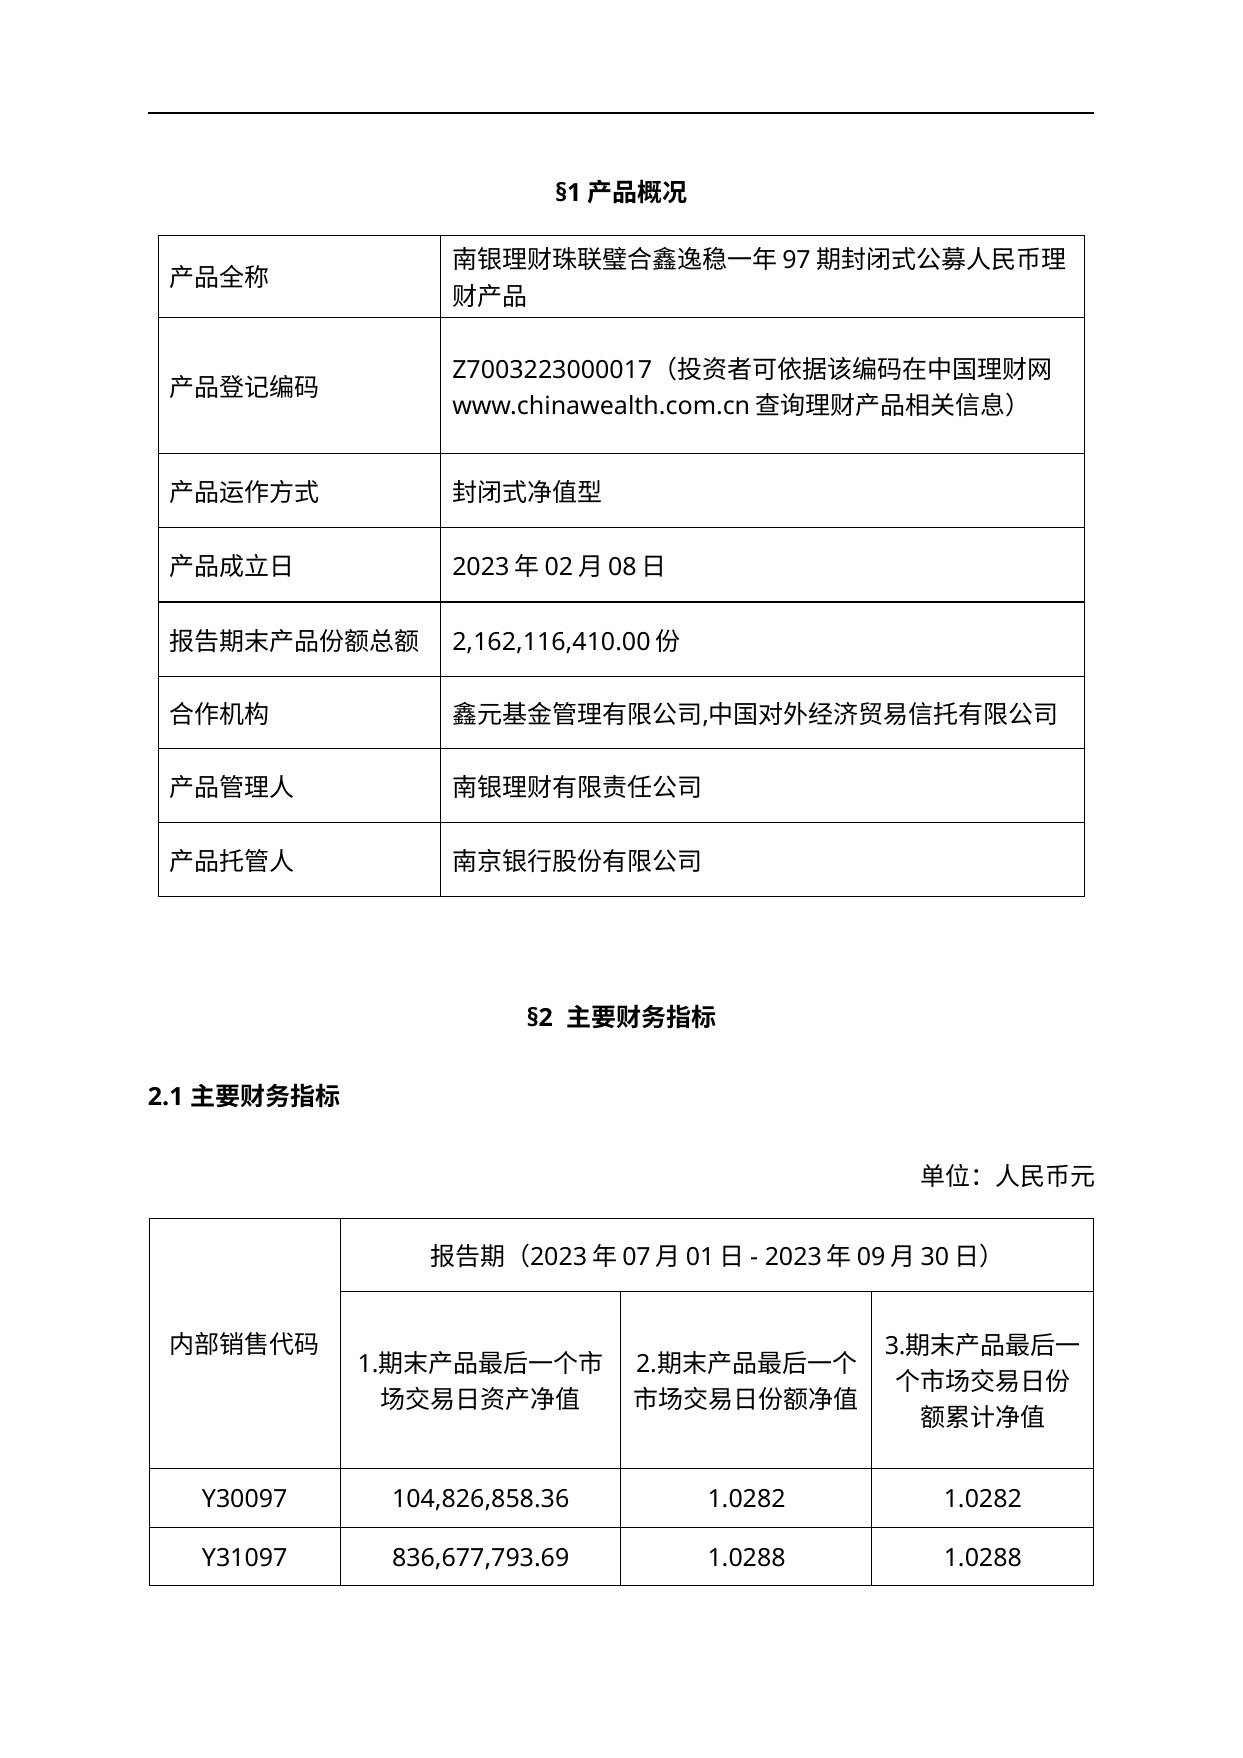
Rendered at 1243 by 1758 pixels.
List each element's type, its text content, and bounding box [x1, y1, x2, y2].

table_cell 1.0288 [621, 1528, 871, 1585]
table_cell 1.期末产品最后一个市场交易日资产净值 [341, 1292, 620, 1468]
table_cell 2,162,116,410.00份 [441, 603, 1084, 676]
table_cell 报告期末产品份额总额 [159, 603, 440, 676]
table_cell 1.0282 [621, 1469, 871, 1527]
text §2 主要财务指标 [148, 997, 1094, 1034]
table_cell Y30097 [150, 1469, 340, 1527]
table_cell 104,826,858.36 [341, 1469, 620, 1527]
table_cell 合作机构 [159, 677, 440, 747]
table_cell 产品托管人 [159, 823, 440, 896]
table_cell Y31097 [150, 1528, 340, 1585]
table_cell 产品管理人 [159, 749, 440, 822]
table_cell 南银理财有限责任公司 [441, 749, 1084, 822]
table_cell 2023年02月08日 [441, 528, 1084, 601]
table_cell 产品登记编码 [159, 318, 440, 453]
table_cell 封闭式净值型 [441, 454, 1084, 527]
table_cell 产品运作方式 [159, 454, 440, 527]
table_header 内部销售代码 [150, 1219, 340, 1468]
table_cell 2.期末产品最后一个市场交易日份额净值 [621, 1292, 871, 1468]
table_header 报告期（2023年07月01日 - 2023年09月30日） [341, 1219, 1093, 1291]
text 单位：人民币元 [148, 1156, 1094, 1192]
text 2.1 主要财务指标 [148, 1077, 1094, 1113]
table_cell 1.0288 [872, 1528, 1093, 1585]
table_cell Z7003223000017（投资者可依据该编码在中国理财网www.chinawealth.com.cn查询理财产品相关信息） [441, 318, 1084, 453]
text §1 产品概况 [148, 173, 1094, 209]
table_cell 836,677,793.69 [341, 1528, 620, 1585]
table_cell 产品成立日 [159, 528, 440, 601]
table_header 南银理财珠联璧合鑫逸稳一年97期封闭式公募人民币理财产品 [441, 236, 1084, 317]
table_cell 南京银行股份有限公司 [441, 823, 1084, 896]
table_cell 3.期末产品最后一个市场交易日份额累计净值 [872, 1292, 1093, 1468]
table_header 产品全称 [159, 236, 440, 317]
table_cell 1.0282 [872, 1469, 1093, 1527]
table_cell 鑫元基金管理有限公司,中国对外经济贸易信托有限公司 [441, 677, 1084, 747]
